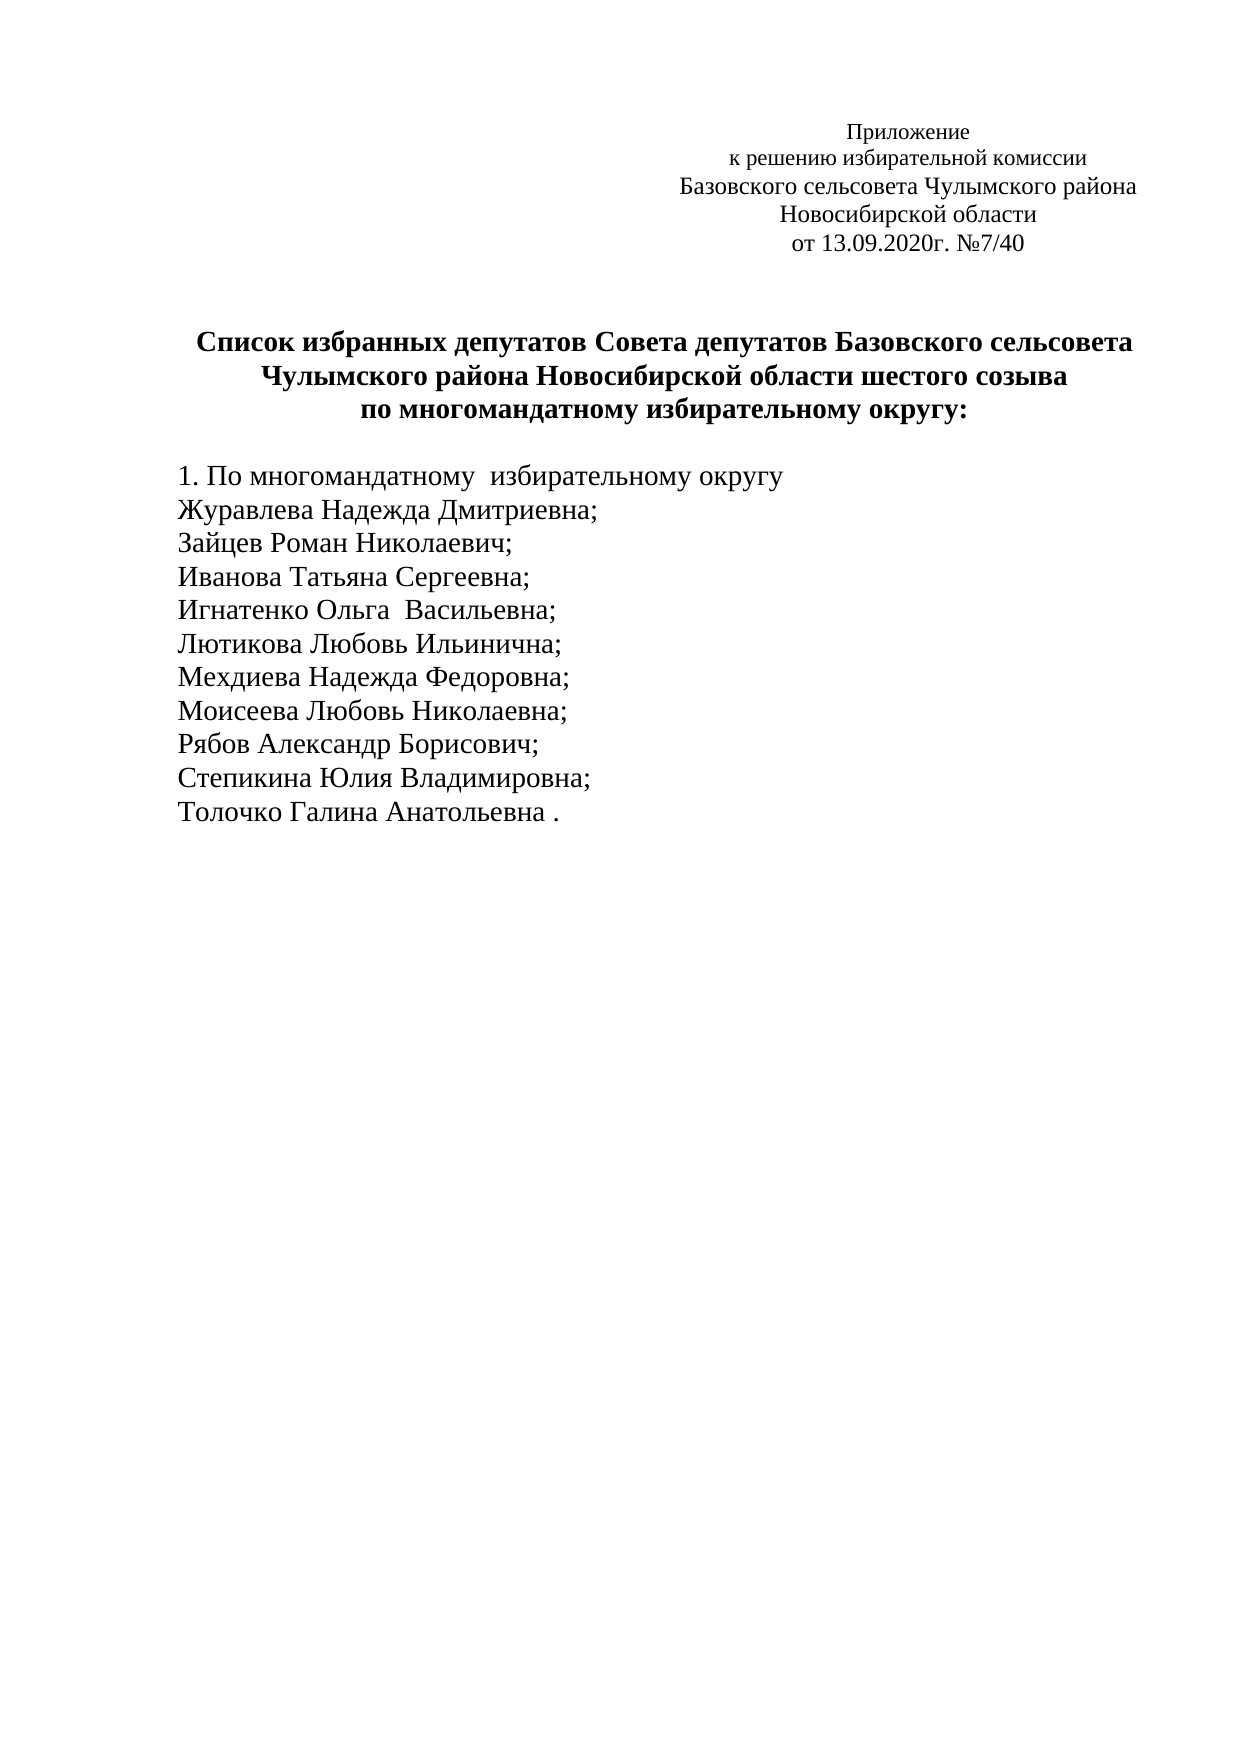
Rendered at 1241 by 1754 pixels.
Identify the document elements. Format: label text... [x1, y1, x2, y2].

text Лютикова Любовь Ильинична; [177, 626, 1152, 659]
text Игнатенко Ольга Васильевна; [177, 592, 1152, 626]
text к решению избирательной комиссии [664, 144, 1152, 171]
text Приложение [664, 118, 1152, 144]
text Рябов Александр Борисович; [177, 727, 1152, 760]
text 1. По многомандатному избирательному округу [177, 458, 1152, 492]
text от 13.09.2020г. №7/40 [664, 228, 1152, 257]
text по многомандатному избирательному округу: [177, 391, 1152, 425]
text Иванова Татьяна Сергеевна; [177, 559, 1152, 592]
text Список избранных депутатов Совета депутатов Базовского сельсовета Чулымского района Новосибирской области шестого созыва [177, 324, 1152, 391]
text Степикина Юлия Владимировна; [177, 760, 1152, 794]
text Зайцев Роман Николаевич; [177, 525, 1152, 559]
text Базовского сельсовета Чулымского района Новосибирской области [664, 171, 1152, 228]
text Мехдиева Надежда Федоровна; [177, 659, 1152, 693]
text Толочко Галина Анатольевна . [177, 794, 1152, 827]
text Журавлева Надежда Дмитриевна; [177, 492, 1152, 525]
text Моисеева Любовь Николаевна; [177, 693, 1152, 727]
